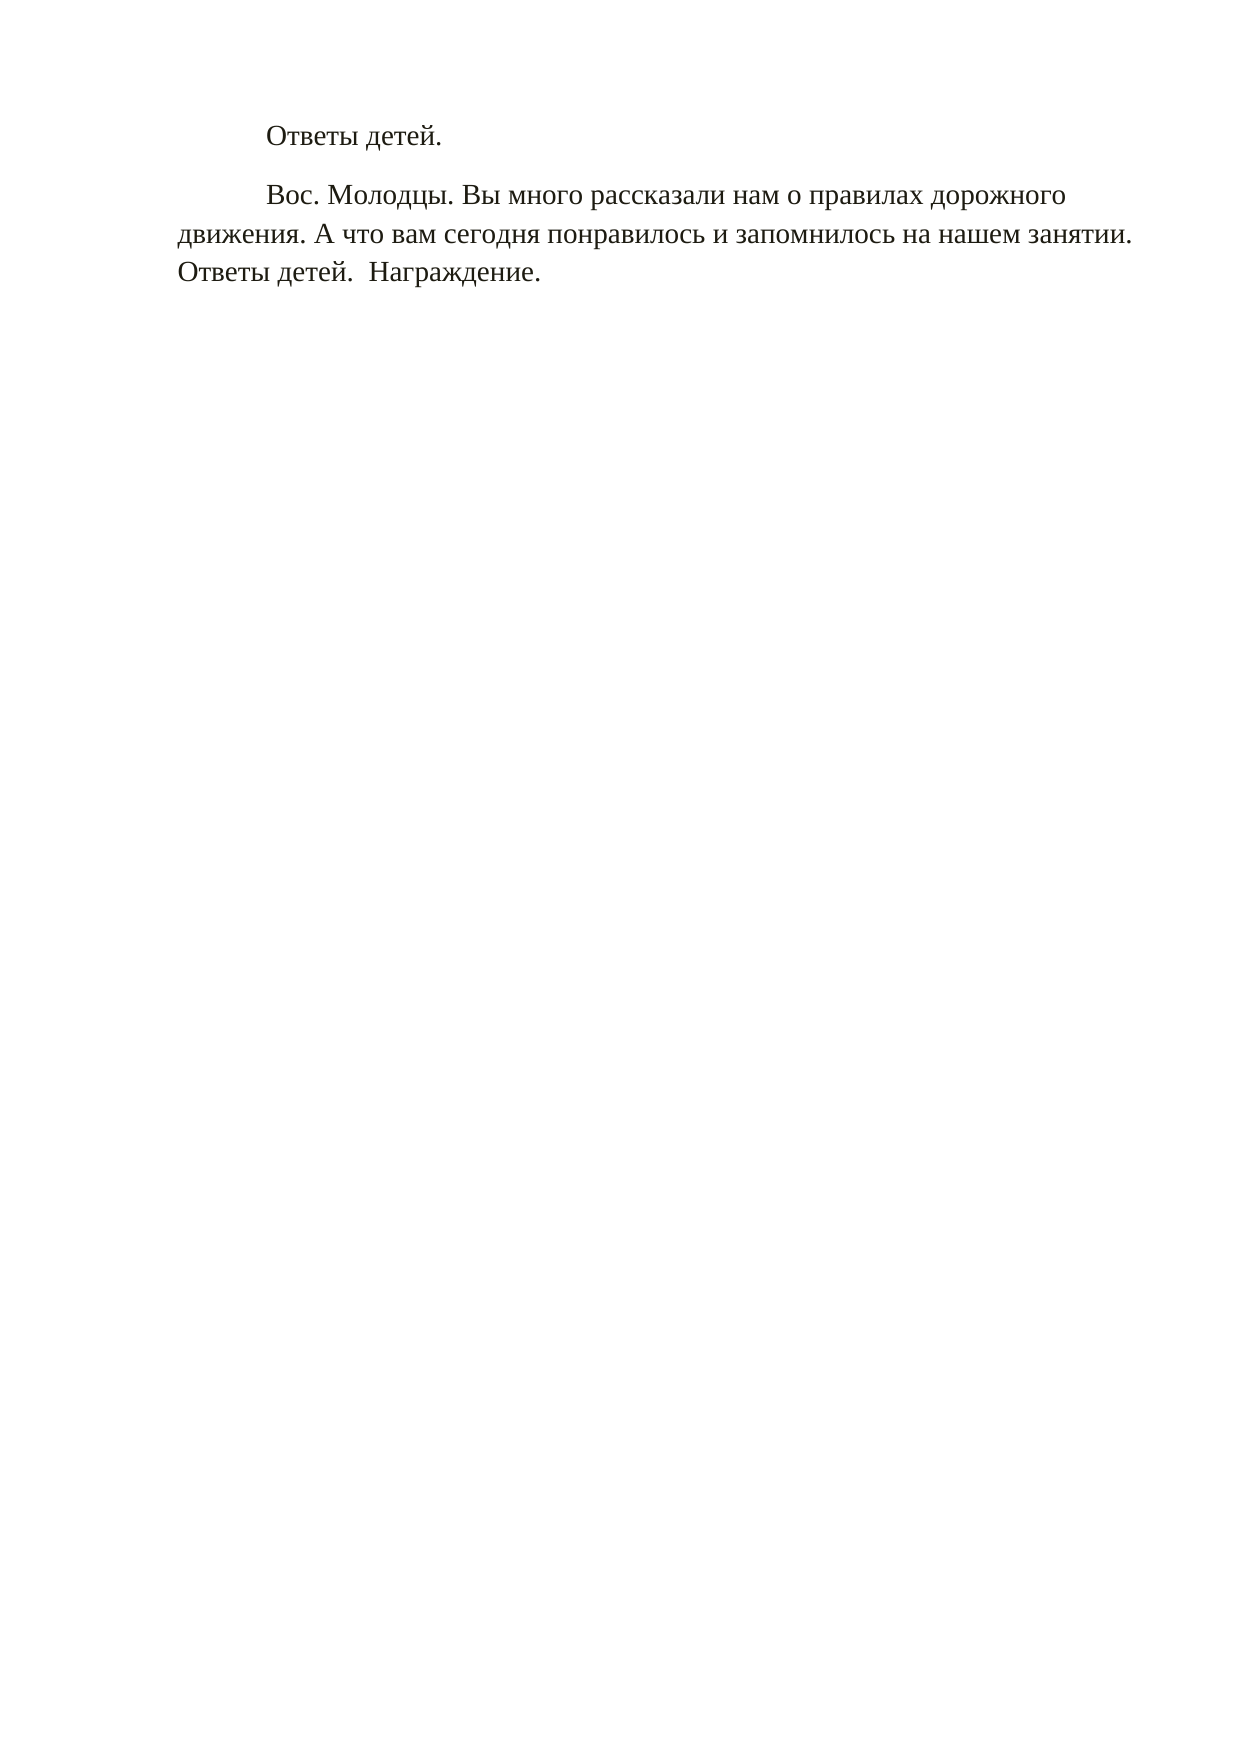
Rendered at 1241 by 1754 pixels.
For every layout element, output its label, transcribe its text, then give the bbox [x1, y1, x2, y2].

text Ответы детей. [177, 118, 1152, 152]
text Вос. Молодцы. Вы много рассказали нам о правилах дорожного движения. А что вам сегодня понравилось и запомнилось на нашем занятии. Ответы детей. Награждение. [177, 177, 1152, 288]
